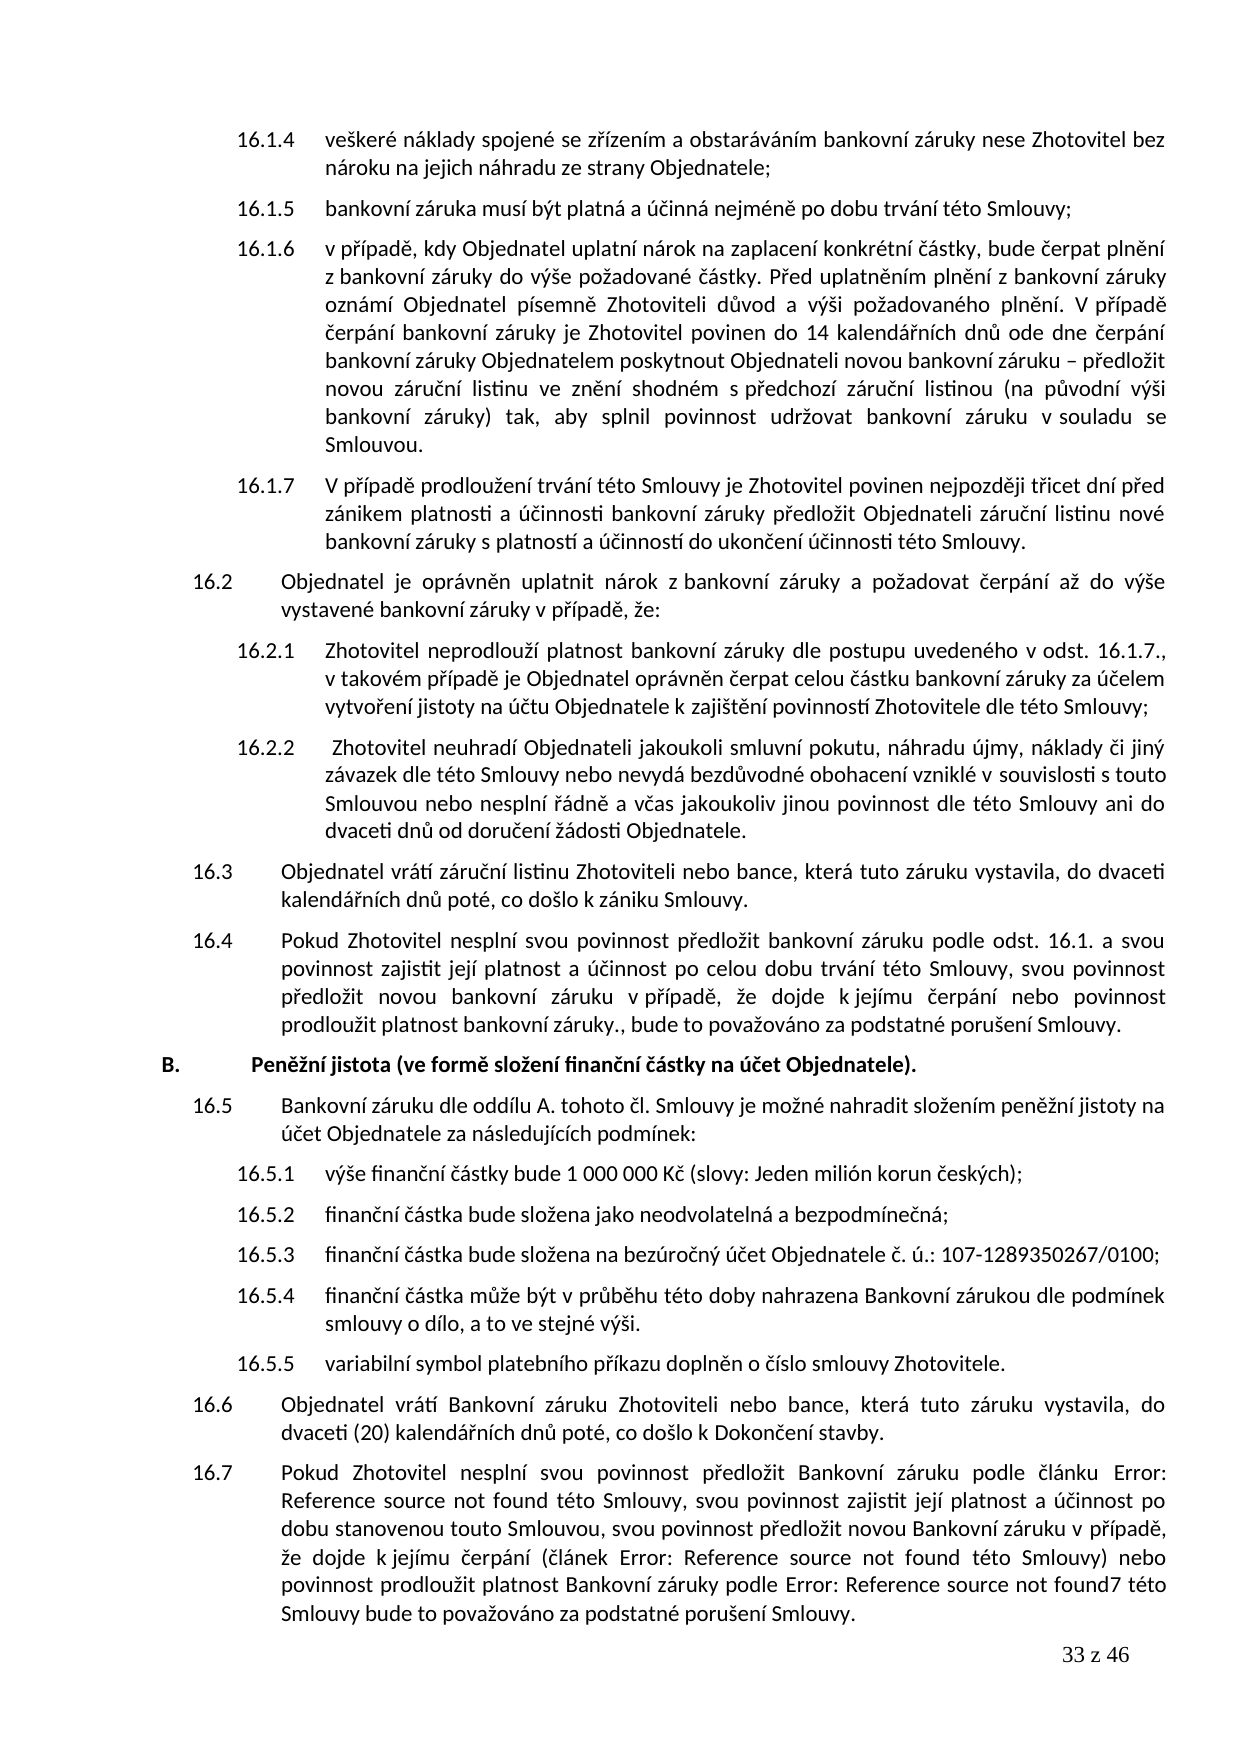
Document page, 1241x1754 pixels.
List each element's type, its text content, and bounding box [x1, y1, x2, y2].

subtitle Peněžní jistota (ve formě složení finanční částky na účet Objednatele). [161, 1050, 1167, 1078]
subtitle Pokud Zhotovitel nesplní svou povinnost předložit bankovní záruku podle odst. 16.1. a svou povinnost zajistit její platnost a účinnost po celou dobu trvání této Smlouvy, svou povinnost předložit novou bankovní záruku v případě, že dojde k jejímu čerpání nebo povinnost prodloužit platnost bankovní záruky., bude to považováno za podstatné porušení Smlouvy. [192, 926, 1167, 1038]
subtitle finanční částka bude složena jako neodvolatelná a bezpodmínečná; [236, 1200, 1167, 1228]
subtitle veškeré náklady spojené se zřízením a obstaráváním bankovní záruky nese Zhotovitel bez nároku na jejich náhradu ze strany Objednatele; [236, 125, 1167, 181]
subtitle finanční částka může být v průběhu této doby nahrazena Bankovní zárukou dle podmínek smlouvy o dílo, a to ve stejné výši. [236, 1281, 1167, 1337]
subtitle V případě prodloužení trvání této Smlouvy je Zhotovitel povinen nejpozději třicet dní před zánikem platnosti a účinnosti bankovní záruky předložit Objednateli záruční listinu nové bankovní záruky s platností a účinností do ukončení účinnosti této Smlouvy. [236, 471, 1167, 555]
subtitle Objednatel vrátí Bankovní záruku Zhotoviteli nebo bance, která tuto záruku vystavila, do dvaceti (20) kalendářních dnů poté, co došlo k Dokončení stavby. [192, 1390, 1167, 1446]
subtitle Objednatel vrátí záruční listinu Zhotoviteli nebo bance, která tuto záruku vystavila, do dvaceti kalendářních dnů poté, co došlo k zániku Smlouvy. [192, 857, 1167, 913]
subtitle Bankovní záruku dle oddílu A. tohoto čl. Smlouvy je možné nahradit složením peněžní jistoty na účet Objednatele za následujících podmínek: [192, 1091, 1167, 1147]
subtitle Objednatel je oprávněn uplatnit nárok z bankovní záruky a požadovat čerpání až do výše vystavené bankovní záruky v případě, že: [192, 567, 1167, 623]
subtitle variabilní symbol platebního příkazu doplněn o číslo smlouvy Zhotovitele. [236, 1349, 1167, 1377]
subtitle v případě, kdy Objednatel uplatní nárok na zaplacení konkrétní částky, bude čerpat plnění z bankovní záruky do výše požadované částky. Před uplatněním plnění z bankovní záruky oznámí Objednatel písemně Zhotoviteli důvod a výši požadovaného plnění. V případě čerpání bankovní záruky je Zhotovitel povinen do 14 kalendářních dnů ode dne čerpání bankovní záruky Objednatelem poskytnout Objednateli novou bankovní záruku – předložit novou záruční listinu ve znění shodném s předchozí záruční listinou (na původní výši bankovní záruky) tak, aby splnil povinnost udržovat bankovní záruku v souladu se Smlouvou. [236, 234, 1167, 458]
subtitle Zhotovitel neuhradí Objednateli jakoukoli smluvní pokutu, náhradu újmy, náklady či jiný závazek dle této Smlouvy nebo nevydá bezdůvodné obohacení vzniklé v souvislosti s touto Smlouvou nebo nesplní řádně a včas jakoukoliv jinou povinnost dle této Smlouvy ani do dvaceti dnů od doručení žádosti Objednatele. [236, 733, 1167, 845]
subtitle bankovní záruka musí být platná a účinná nejméně po dobu trvání této Smlouvy; [236, 194, 1167, 222]
subtitle výše finanční částky bude 1 000 000 Kč (slovy: Jeden milión korun českých); [236, 1159, 1167, 1187]
subtitle Zhotovitel neprodlouží platnost bankovní záruky dle postupu uvedeného v odst. 16.1.7., v takovém případě je Objednatel oprávněn čerpat celou částku bankovní záruky za účelem vytvoření jistoty na účtu Objednatele k zajištění povinností Zhotovitele dle této Smlouvy; [236, 636, 1167, 720]
subtitle finanční částka bude složena na bezúročný účet Objednatele č. ú.: 107-1289350267/0100; [236, 1240, 1167, 1268]
